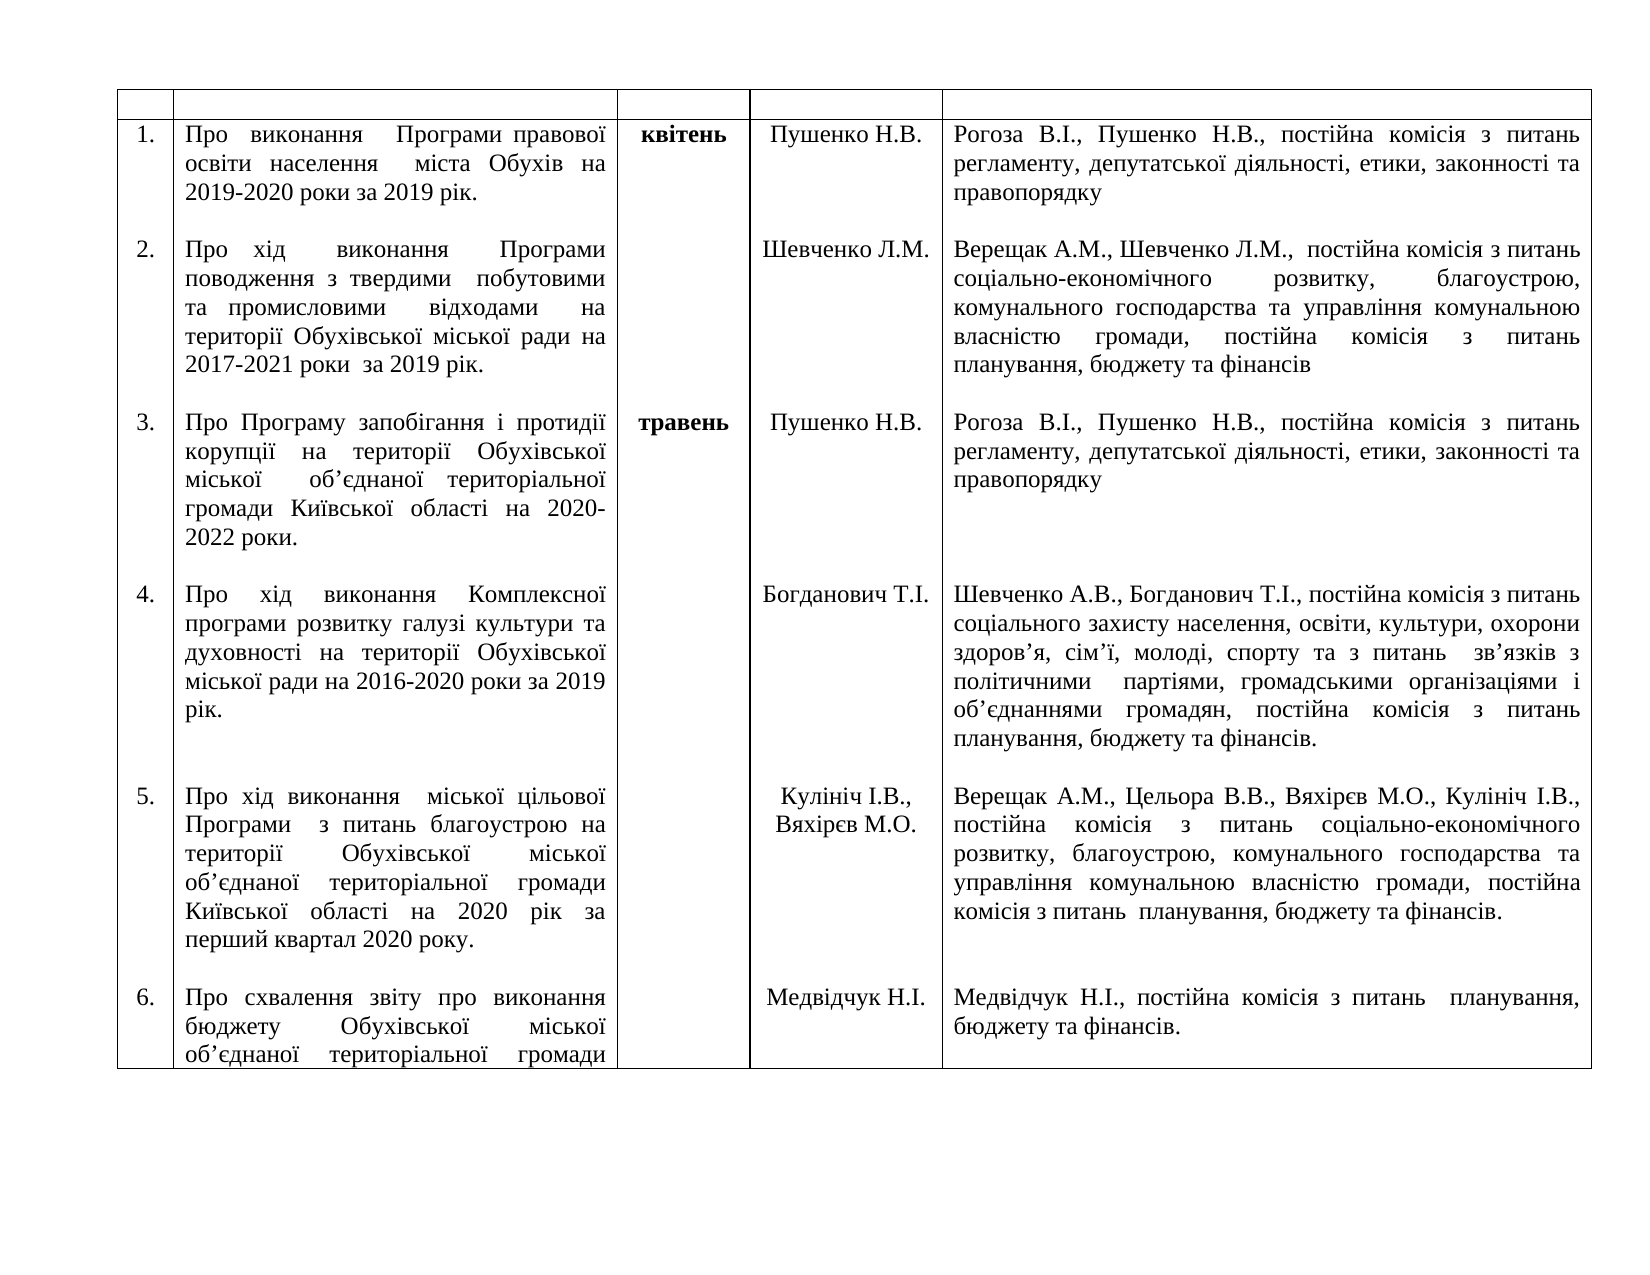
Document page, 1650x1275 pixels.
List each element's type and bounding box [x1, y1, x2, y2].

table_cell [618, 90, 749, 118]
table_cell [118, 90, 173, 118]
table_cell [174, 120, 617, 1068]
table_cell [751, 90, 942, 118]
table_cell [751, 120, 942, 1068]
table_cell [618, 120, 749, 1068]
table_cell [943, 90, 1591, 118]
table_cell [943, 120, 1591, 1068]
table_cell [118, 120, 173, 1068]
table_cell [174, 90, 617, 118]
